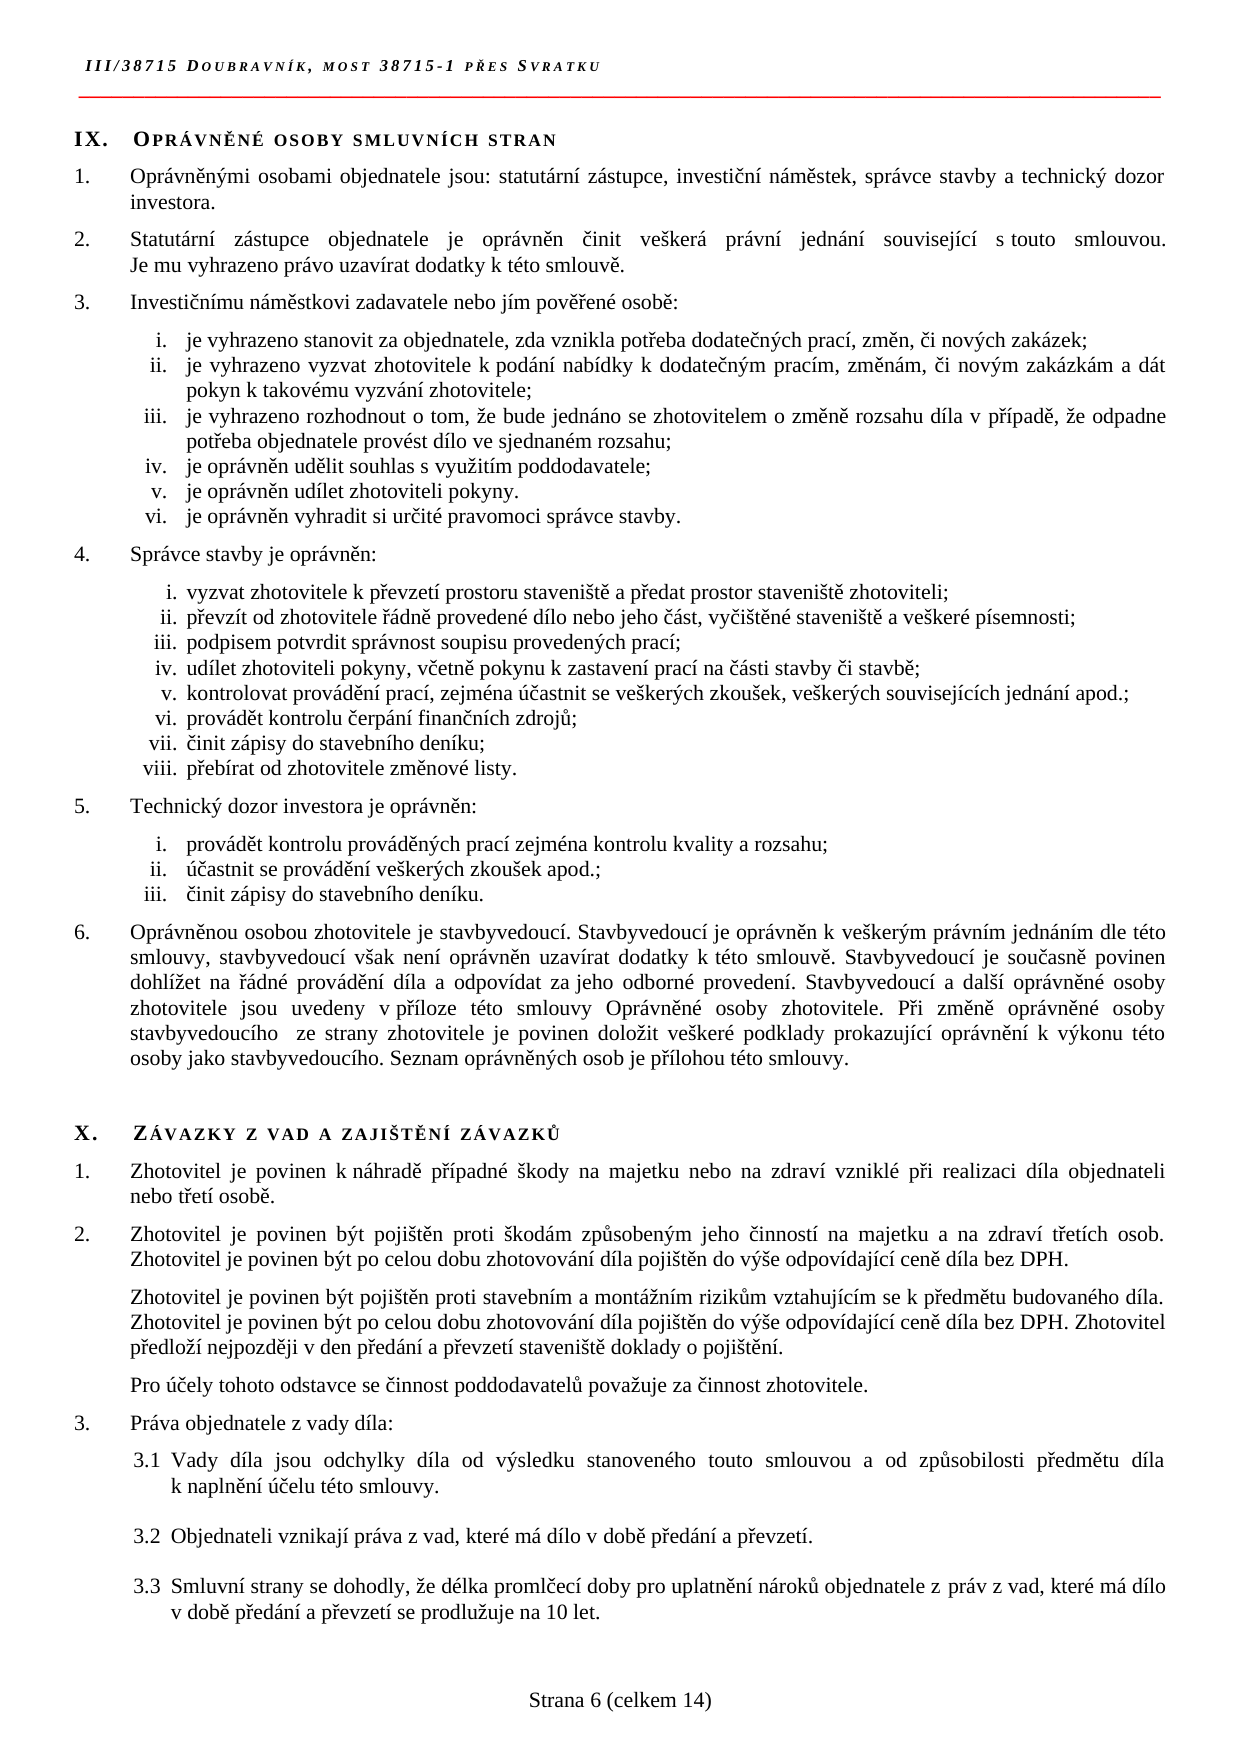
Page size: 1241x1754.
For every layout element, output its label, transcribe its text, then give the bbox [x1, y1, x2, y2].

list je oprávněn vyhradit si určité pravomoci správce stavby. [167, 503, 1166, 529]
text Pro účely tohoto odstavce se činnost poddodavatelů považuje za činnost zhotovitele. [130, 1372, 1166, 1397]
list kontrolovat provádění prací, zejména účastnit se veškerých zkoušek, veškerých souvisejících jednání apod.; [177, 680, 1166, 705]
list vyzvat zhotovitele k převzetí prostoru staveniště a předat prostor staveniště zhotoviteli; [177, 579, 1166, 604]
list účastnit se provádění veškerých zkoušek apod.; [167, 856, 1166, 881]
list Statutární zástupce objednatele je oprávněn činit veškerá právní jednání související s touto smlouvou. Je mu vyhrazeno právo uzavírat dodatky k této smlouvě. [74, 226, 1166, 277]
text Zhotovitel je povinen být pojištěn proti stavebním a montážním rizikům vztahujícím se k předmětu budovaného díla. Zhotovitel je povinen být po celou dobu zhotovování díla pojištěn do výše odpovídající ceně díla bez DPH. Zhotovitel předloží nejpozději v den předání a převzetí staveniště doklady o pojištění. [130, 1284, 1166, 1359]
list Zhotovitel je povinen k náhradě případné škody na majetku nebo na zdraví vzniklé při realizaci díla objednateli nebo třetí osobě. [74, 1158, 1166, 1208]
list Správce stavby je oprávněn: [74, 541, 1166, 566]
list Oprávněné osoby smluvních stran [74, 126, 1166, 151]
list provádět kontrolu čerpání finančních zdrojů; [177, 705, 1166, 730]
list Práva objednatele z vady díla: [74, 1410, 1166, 1435]
list Oprávněnou osobou zhotovitele je stavbyvedoucí. Stavbyvedoucí je oprávněn k veškerým právním jednáním dle této smlouvy, stavbyvedoucí však není oprávněn uzavírat dodatky k této smlouvě. Stavbyvedoucí je současně povinen dohlížet na řádné provádění díla a odpovídat za jeho odborné provedení. Stavbyvedoucí a další oprávněné osoby zhotovitele jsou uvedeny v příloze této smlouvy Oprávněné osoby zhotovitele. Při změně oprávněné osoby stavbyvedoucího ze strany zhotovitele je povinen doložit veškeré podklady prokazující oprávnění k výkonu této osoby jako stavbyvedoucího. Seznam oprávněných osob je přílohou této smlouvy. [74, 919, 1166, 1070]
list udílet zhotoviteli pokyny, včetně pokynu k zastavení prací na části stavby či stavbě; [177, 654, 1166, 680]
list je vyhrazeno stanovit za objednatele, zda vznikla potřeba dodatečných prací, změn, či nových zakázek; [167, 327, 1166, 352]
list je vyhrazeno rozhodnout o tom, že bude jednáno se zhotovitelem o změně rozsahu díla v případě, že odpadne potřeba objednatele provést dílo ve sjednaném rozsahu; [167, 403, 1166, 453]
list Zhotovitel je povinen být pojištěn proti škodám způsobeným jeho činností na majetku a na zdraví třetích osob. Zhotovitel je povinen být po celou dobu zhotovování díla pojištěn do výše odpovídající ceně díla bez DPH. [74, 1221, 1166, 1271]
list je vyhrazeno vyzvat zhotovitele k podání nabídky k dodatečným pracím, změnám, či novým zakázkám a dát pokyn k takovému vyzvání zhotovitele; [167, 352, 1166, 403]
list převzít od zhotovitele řádně provedené dílo nebo jeho část, vyčištěné staveniště a veškeré písemnosti; [177, 604, 1166, 629]
list Objednateli vznikají práva z vad, které má dílo v době předání a převzetí. [133, 1523, 1166, 1548]
list přebírat od zhotovitele změnové listy. [177, 755, 1166, 781]
list Smluvní strany se dohodly, že délka promlčecí doby pro uplatnění nároků objednatele z práv z vad, které má dílo v době předání a převzetí se prodlužuje na 10 let. [133, 1573, 1166, 1624]
list Vady díla jsou odchylky díla od výsledku stanoveného touto smlouvou a od způsobilosti předmětu díla k naplnění účelu této smlouvy. [133, 1447, 1166, 1498]
list je oprávněn udílet zhotoviteli pokyny. [167, 478, 1166, 503]
list činit zápisy do stavebního deníku. [167, 881, 1166, 906]
list Investičnímu náměstkovi zadavatele nebo jím pověřené osobě: [74, 289, 1166, 314]
list podpisem potvrdit správnost soupisu provedených prací; [177, 629, 1166, 654]
list Oprávněnými osobami objednatele jsou: statutární zástupce, investiční náměstek, správce stavby a technický dozor investora. [74, 163, 1166, 214]
list činit zápisy do stavebního deníku; [177, 730, 1166, 755]
list je oprávněn udělit souhlas s využitím poddodavatele; [167, 453, 1166, 478]
list provádět kontrolu prováděných prací zejména kontrolu kvality a rozsahu; [167, 831, 1166, 856]
list Technický dozor investora je oprávněn: [74, 793, 1166, 818]
list Závazky z vad a zajištění závazků [74, 1120, 1166, 1146]
